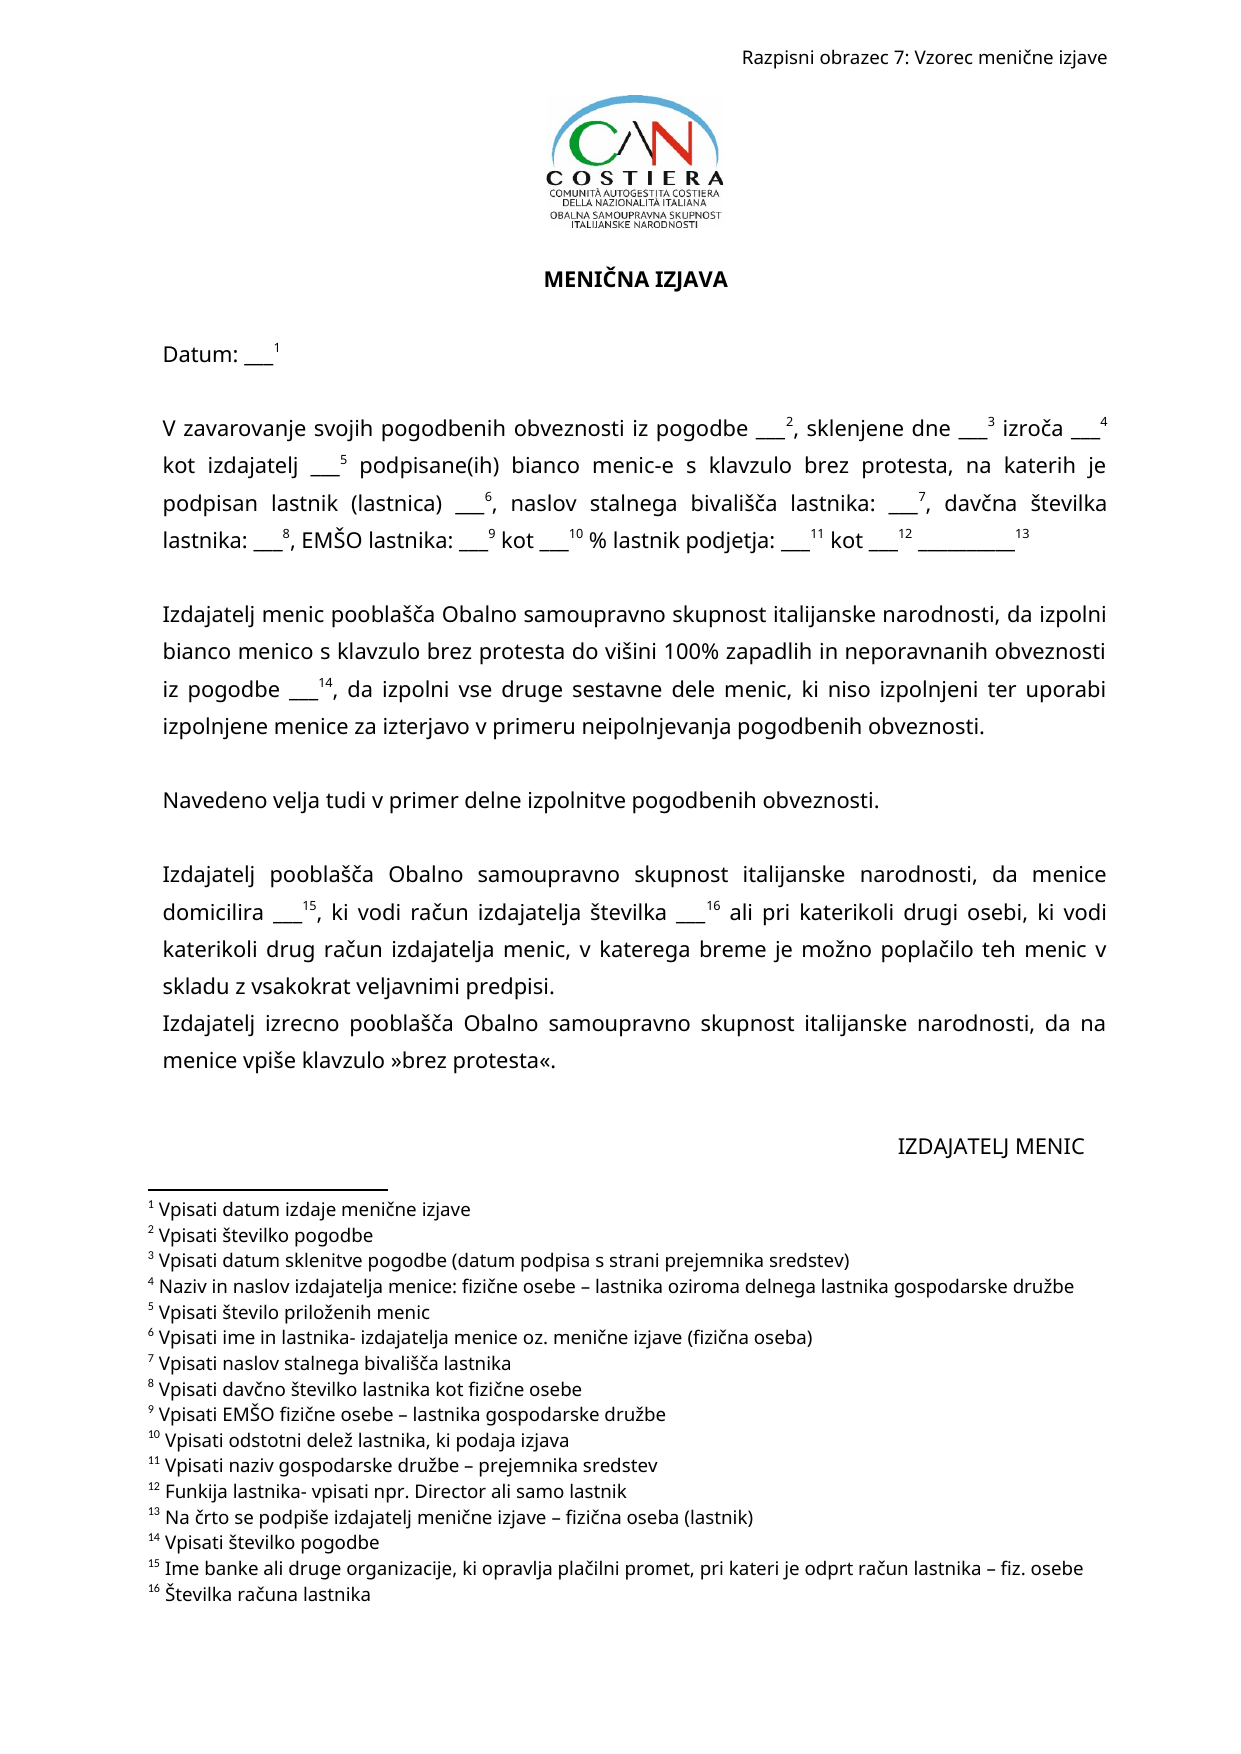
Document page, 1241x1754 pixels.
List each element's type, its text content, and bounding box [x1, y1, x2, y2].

text Navedeno velja tudi v primer delne izpolnitve pogodbenih obveznosti. [162, 785, 1107, 815]
picture [546, 95, 724, 228]
text Datum: ___ [162, 339, 1107, 369]
text Izdajatelj izrecno pooblašča Obalno samoupravno skupnost italijanske narodnosti, da na menice vpiše klavzulo »brez protesta«. [162, 1008, 1107, 1075]
text Izdajatelj pooblašča Obalno samoupravno skupnost italijanske narodnosti, da menice domicilira ___, ki vodi račun izdajatelja številka ___ ali pri katerikoli drugi osebi, ki vodi katerikoli drug račun izdajatelja menic, v katerega breme je možno poplačilo teh menic v skladu z vsakokrat veljavnimi predpisi. [162, 859, 1107, 1001]
text V zavarovanje svojih pogodbenih obveznosti iz pogodbe ___, sklenjene dne ___ izroča ___ kot izdajatelj ___ podpisane(ih) bianco menic-e s klavzulo brez protesta, na katerih je podpisan lastnik (lastnica) ___, naslov stalnega bivališča lastnika: ___, davčna številka lastnika: ___, EMŠO lastnika: ___ kot ___ % lastnik podjetja: ___ kot ___ __________ [162, 413, 1107, 554]
text MENIČNA IZJAVA [223, 264, 1048, 294]
text Izdajatelj menic pooblašča Obalno samoupravno skupnost italijanske narodnosti, da izpolni bianco menico s klavzulo brez protesta do višini 100% zapadlih in neporavnanih obveznosti iz pogodbe ___, da izpolni vse druge sestavne dele menic, ki niso izpolnjeni ter uporabi izpolnjene menice za izterjavo v primeru neipolnjevanja pogodbenih obveznosti. [162, 599, 1107, 741]
text IZDAJATELJ MENIC [223, 1131, 1107, 1161]
